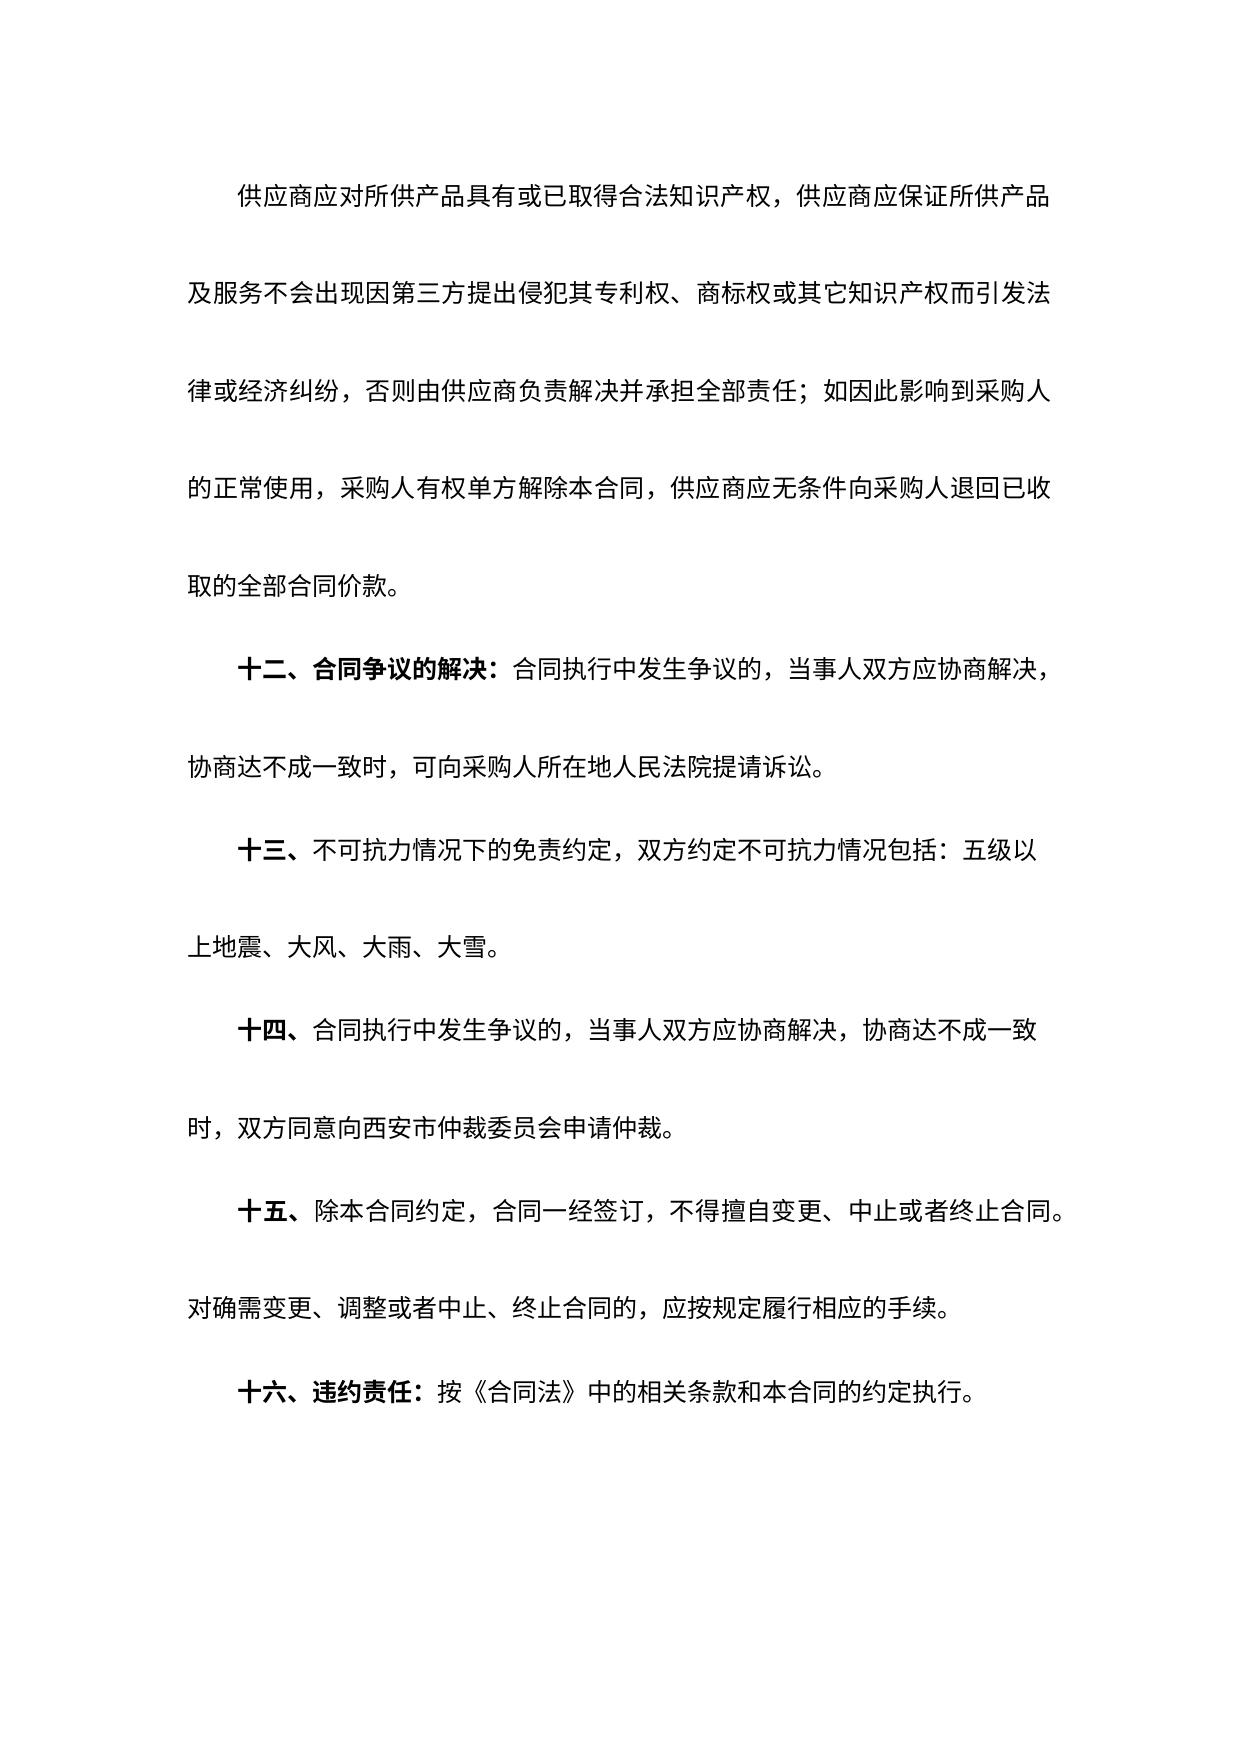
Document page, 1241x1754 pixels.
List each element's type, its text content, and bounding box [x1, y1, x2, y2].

text 十四、合同执行中发生争议的，当事人双方应协商解决，协商达不成一致时，双方同意向西安市仲裁委员会申请仲裁。 [187, 996, 1053, 1159]
text 十六、违约责任：按《合同法》中的相关条款和本合同的约定执行。 [187, 1358, 1053, 1423]
text 十五、除本合同约定，合同一经签订，不得擅自变更、中止或者终止合同。对确需变更、调整或者中止、终止合同的，应按规定履行相应的手续。 [187, 1177, 1053, 1339]
text 十二、合同争议的解决：合同执行中发生争议的，当事人双方应协商解决，协商达不成一致时，可向采购人所在地人民法院提请诉讼。 [187, 635, 1053, 798]
text 供应商应对所供产品具有或已取得合法知识产权，供应商应保证所供产品及服务不会出现因第三方提出侵犯其专利权、商标权或其它知识产权而引发法律或经济纠纷，否则由供应商负责解决并承担全部责任；如因此影响到采购人的正常使用，采购人有权单方解除本合同，供应商应无条件向采购人退回已收取的全部合同价款。 [187, 162, 1053, 617]
text 十三、不可抗力情况下的免责约定，双方约定不可抗力情况包括：五级以上地震、大风、大雨、大雪。 [187, 816, 1053, 978]
